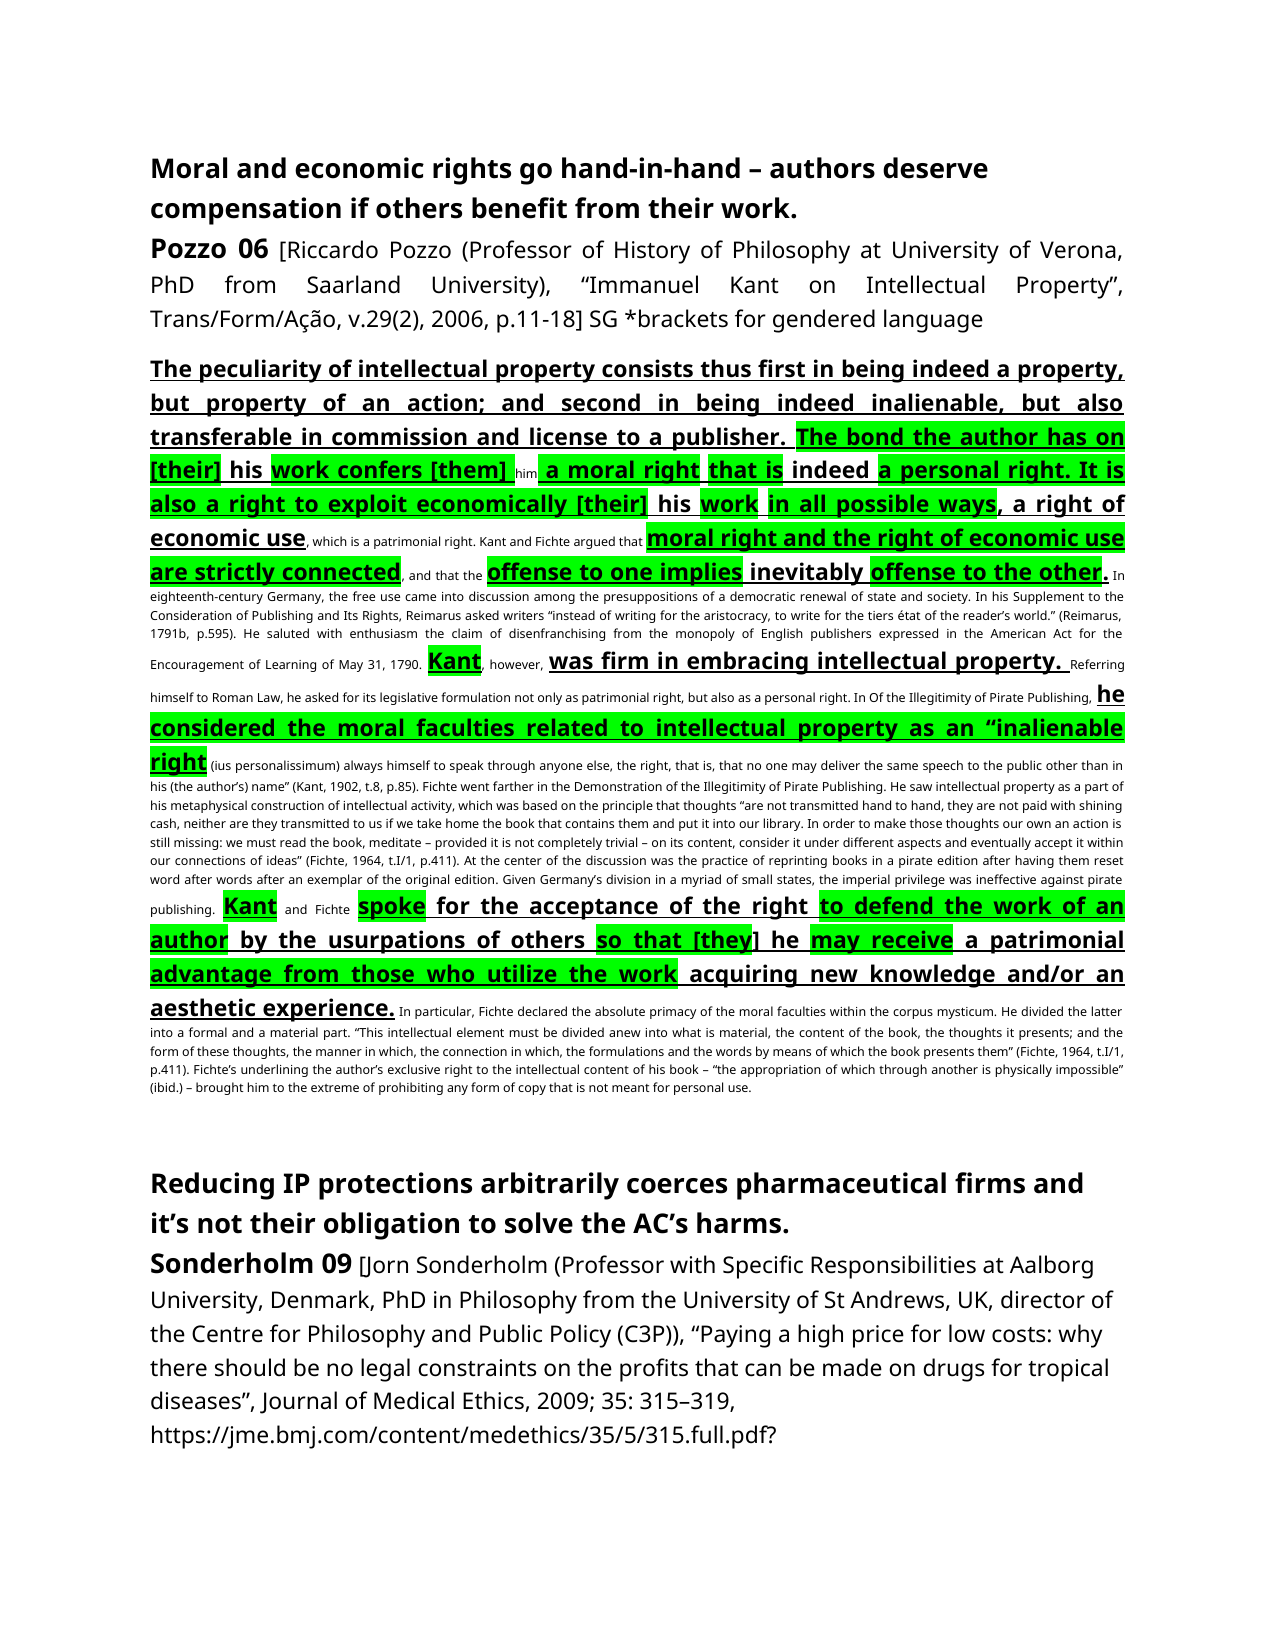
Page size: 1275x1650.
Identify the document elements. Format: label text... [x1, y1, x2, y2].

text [150, 1244, 1125, 1450]
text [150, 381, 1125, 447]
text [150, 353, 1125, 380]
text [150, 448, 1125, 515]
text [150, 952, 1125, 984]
subtitle Reducing IP protections arbitrarily coerces pharmaceutical firms and it’s not their obligation to solve the AC’s harms. [150, 1165, 1125, 1242]
text Pozzo 06 [Riccardo Pozzo (Professor of History of Philosophy at University of Verona, PhD from Saarland University), “Immanuel Kant on Intellectual Property”, Trans/Form/Ação, v.29(2), 2006, p.11-18] SG *brackets for gendered language [150, 229, 1125, 334]
subtitle Moral and economic rights go hand-in-hand – authors deserve compensation if others benefit from their work. [150, 150, 1125, 227]
